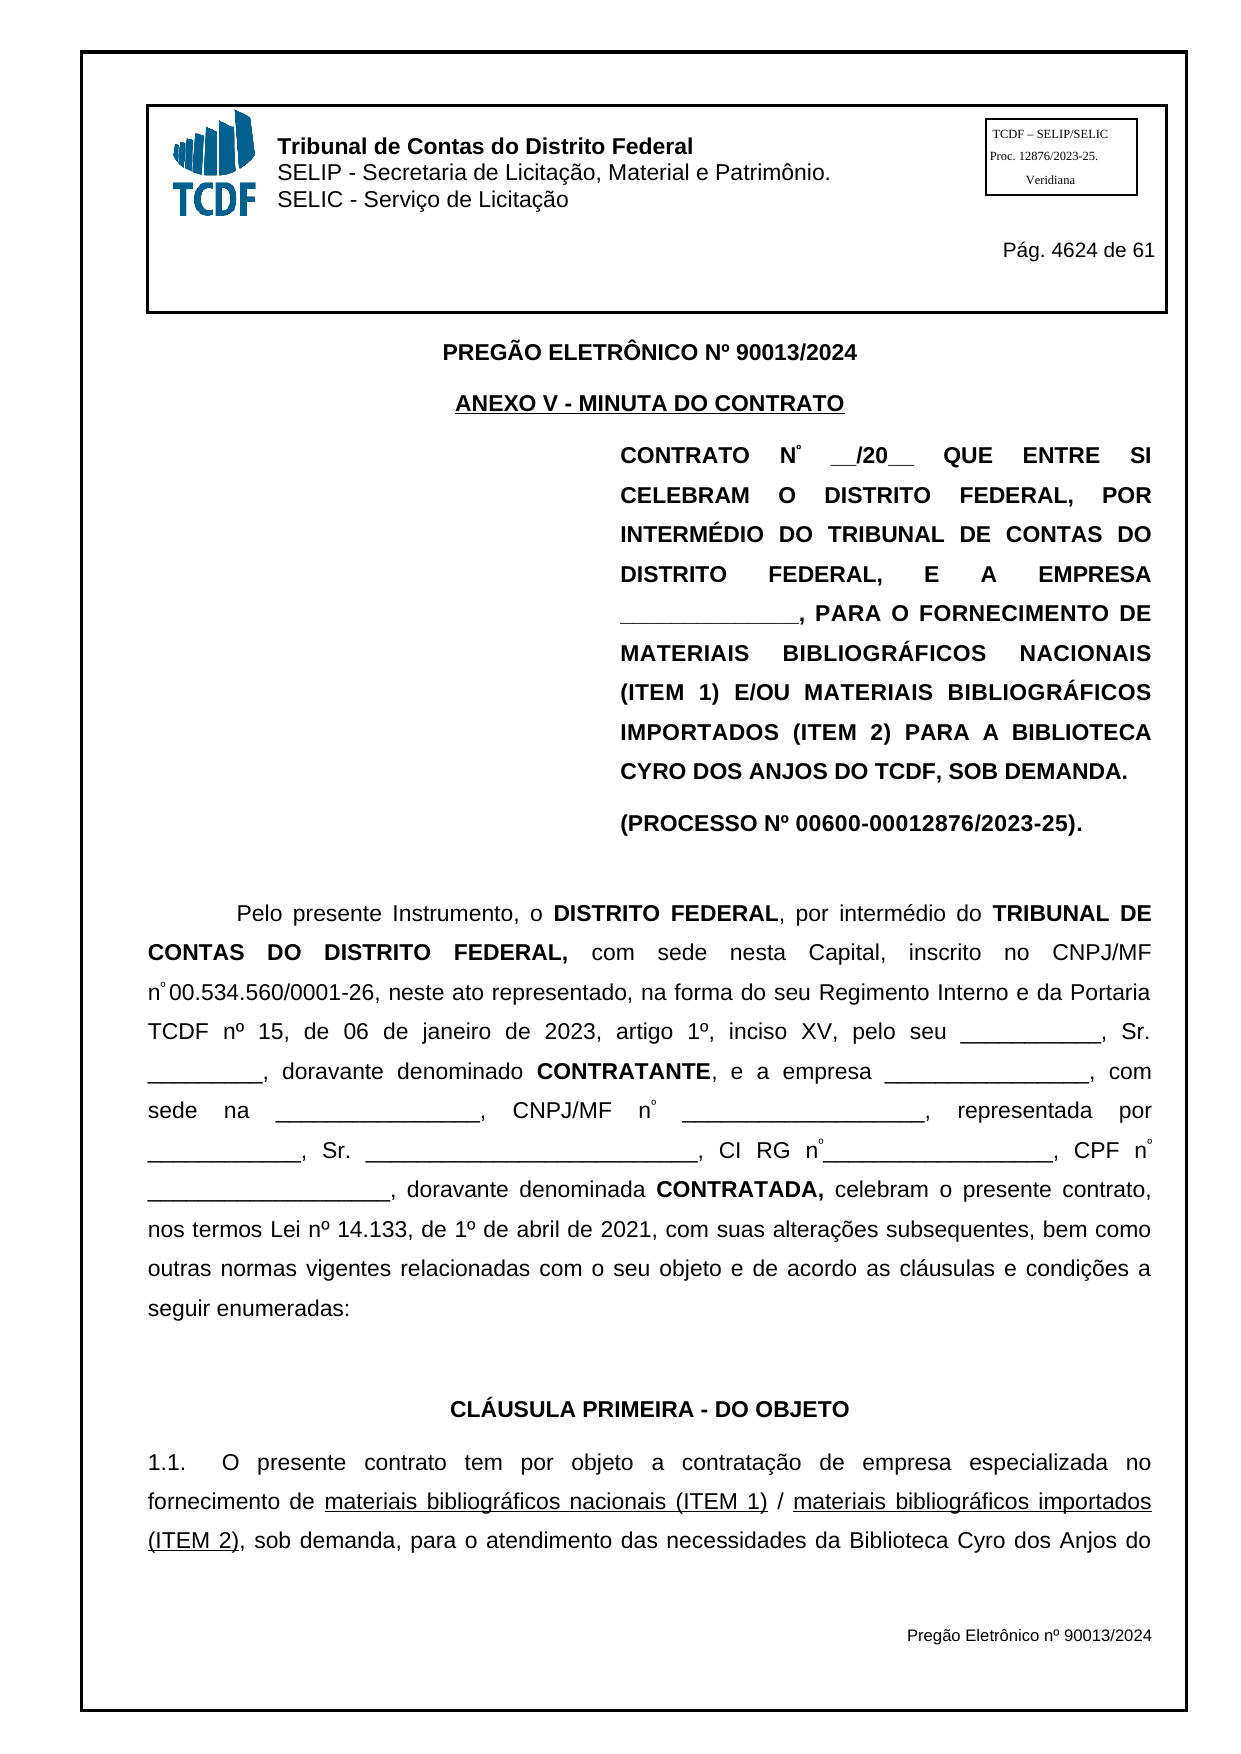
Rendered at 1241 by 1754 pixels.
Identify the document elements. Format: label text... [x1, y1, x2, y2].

text (PROCESSO Nº 00600-00012876/2023-25). [620, 810, 1152, 837]
text CONTRATO Nº __/20__ QUE ENTRE SI CELEBRAM O DISTRITO FEDERAL, POR INTERMÉDIO DO TRIBUNAL DE CONTAS DO DISTRITO FEDERAL, E A EMPRESA ______________, PARA O FORNECIMENTO DE MATERIAIS BIBLIOGRÁFICOS NACIONAIS (ITEM 1) E/OU MATERIAIS BIBLIOGRÁFICOS IMPORTADOS (ITEM 2) para A BIBLIOTECA CYRO DOS ANJOS DO TCDF, SOB DEMANDA. [620, 442, 1152, 784]
text CLÁUSULA PRIMEIRA - DO OBJETO [148, 1396, 1152, 1423]
text Pelo presente Instrumento, o DISTRITO FEDERAL, por intermédio do TRIBUNAL DE CONTAS DO DISTRITO FEDERAL, com sede nesta Capital, inscrito no CNPJ/MF nº 00.534.560/0001-26, neste ato representado, na forma do seu Regimento Interno e da Portaria TCDF nº 15, de 06 de janeiro de 2023, artigo 1º, inciso XV, pelo seu ___________, Sr. _________, doravante denominado CONTRATANTE, e a empresa ________________, com sede na ________________, CNPJ/MF nº ___________________, representada por ____________, Sr. __________________________, CI RG nº__________________, CPF nº ___________________, doravante denominada CONTRATADA, celebram o presente contrato, nos termos Lei nº 14.133, de 1º de abril de 2021, com suas alterações subsequentes, bem como outras normas vigentes relacionadas com o seu objeto e de acordo as cláusulas e condições a seguir enumeradas: [148, 900, 1152, 1321]
text PREGÃO ELETRÔNICO Nº 90013/2024 [148, 338, 1152, 365]
text ANEXO V - MINUTA DO CONTRATO [148, 390, 1152, 417]
picture [158, 107, 270, 218]
